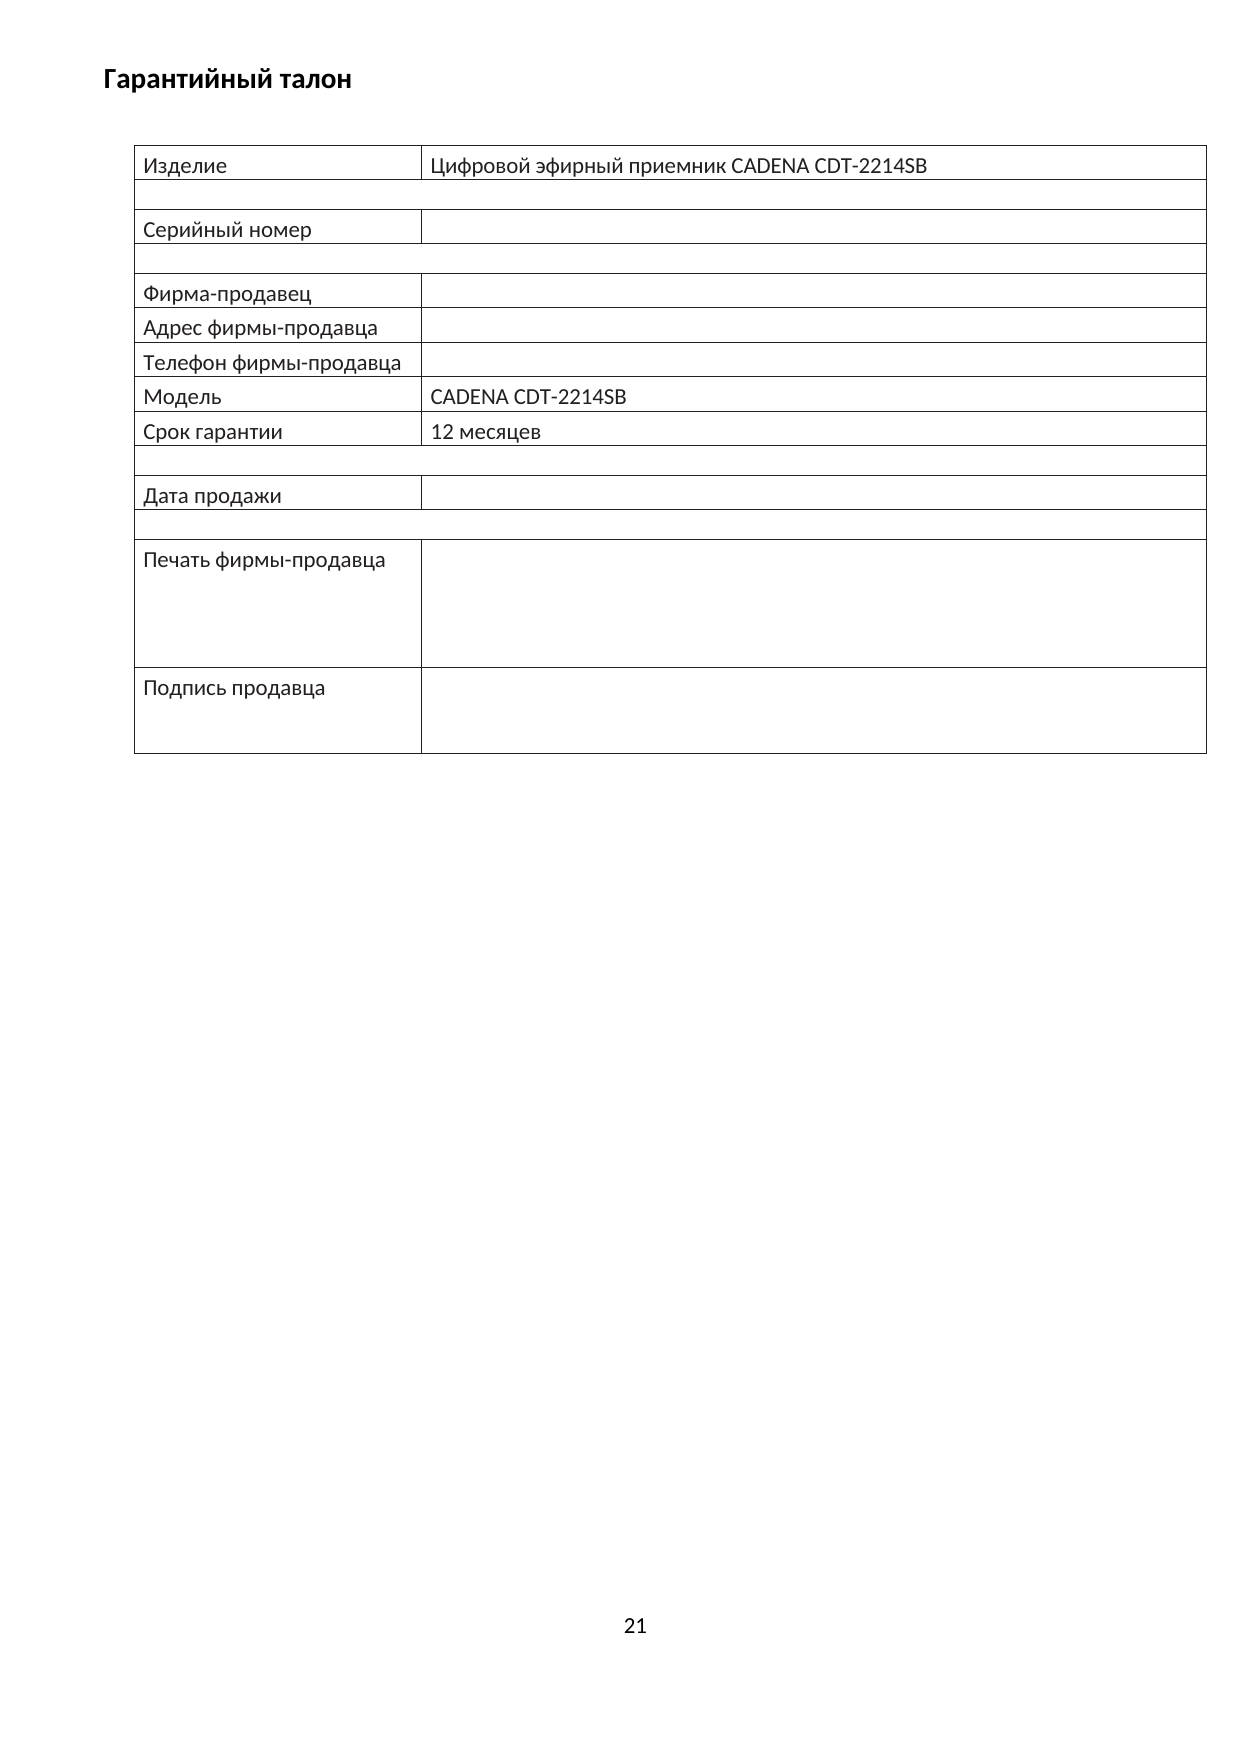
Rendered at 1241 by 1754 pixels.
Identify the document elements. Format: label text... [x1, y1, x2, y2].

table_cell 12 месяцев [422, 412, 1206, 445]
table_cell [135, 244, 1206, 273]
table_cell [135, 510, 1206, 539]
table_cell Срок гарантии [135, 412, 421, 445]
subtitle Гарантийный талон [103, 60, 1167, 96]
table_header Изделие [135, 146, 421, 179]
table_cell Фирма-продавец [135, 274, 421, 307]
table_cell Печать фирмы-продавца [135, 540, 421, 667]
table_cell Адрес фирмы-продавца [135, 308, 421, 342]
table_header Цифровой эфирный приемник CADENA CDT-2214SB [422, 146, 1206, 179]
table_cell [422, 210, 1206, 243]
table_cell Подпись продавца [135, 668, 421, 753]
table_cell [422, 540, 1206, 667]
table_cell Модель [135, 377, 421, 411]
table_cell CADENA CDT-2214SB [422, 377, 1206, 411]
table_cell [422, 668, 1206, 753]
table_cell [422, 308, 1206, 342]
table_cell [135, 180, 1206, 208]
table_cell [422, 343, 1206, 376]
table_cell [135, 446, 1206, 474]
table_cell [422, 274, 1206, 307]
table_cell Серийный номер [135, 210, 421, 243]
table_cell [422, 476, 1206, 509]
table_cell Дата продажи [135, 476, 421, 509]
table_cell Телефон фирмы-продавца [135, 343, 421, 376]
